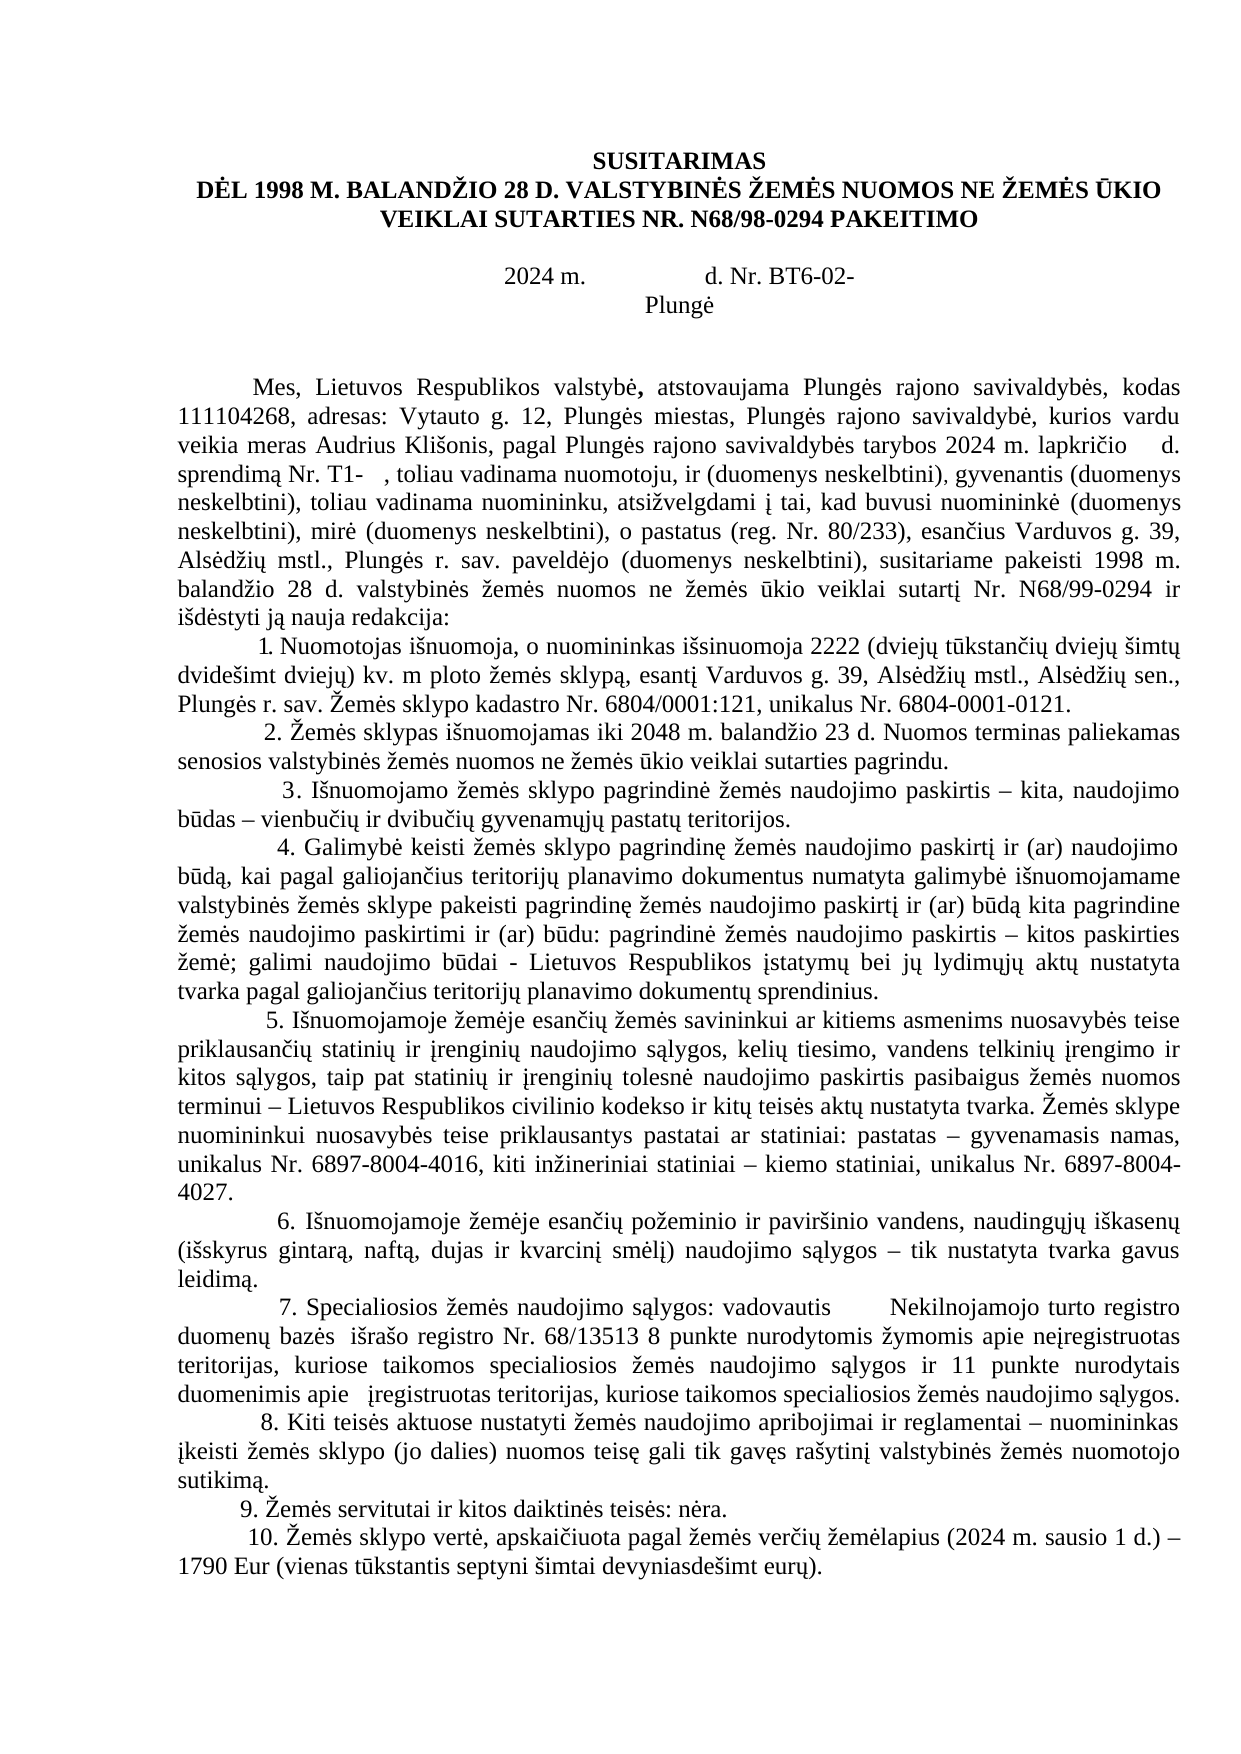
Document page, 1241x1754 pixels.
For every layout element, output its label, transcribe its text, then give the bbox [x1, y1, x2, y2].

text Mes, Lietuvos Respublikos valstybė, atstovaujama Plungės rajono savivaldybės, kodas 111104268, adresas: Vytauto g. 12, Plungės miestas, Plungės rajono savivaldybė, kurios vardu veikia meras Audrius Klišonis, pagal Plungės rajono savivaldybės tarybos 2024 m. lapkričio d. sprendimą Nr. T1- , toliau vadinama nuomotoju, ir (duomenys neskelbtini), gyvenantis (duomenys neskelbtini), toliau vadinama nuomininku, atsižvelgdami į tai, kad buvusi nuomininkė (duomenys neskelbtini), mirė (duomenys neskelbtini), o pastatus (reg. Nr. 80/233), esančius Varduvos g. 39, Alsėdžių mstl., Plungės r. sav. paveldėjo (duomenys neskelbtini), susitariame pakeisti 1998 m. balandžio 28 d. valstybinės žemės nuomos ne žemės ūkio veiklai sutartį Nr. N68/99-0294 ir išdėstyti ją nauja redakcija: [177, 372, 1181, 631]
text DĖL 1998 M. BALANDŽIO 28 D. VALSTYBINĖS ŽEMĖS NUOMOS NE ŽEMĖS ŪKIO VEIKLAI SUTARTIES NR. N68/98-0294 PAKEITIMO [177, 175, 1181, 232]
text 6. Išnuomojamoje žemėje esančių požeminio ir paviršinio vandens, naudingųjų iškasenų (išskyrus gintarą, naftą, dujas ir kvarcinį smėlį) naudojimo sąlygos – tik nustatyta tvarka gavus leidimą. [177, 1206, 1181, 1292]
list 7. Specialiosios žemės naudojimo sąlygos: vadovautis Nekilnojamojo turto registro duomenų bazės išrašo registro Nr. 68/13513 8 punkte nurodytomis žymomis apie neįregistruotas teritorijas, kuriose taikomos specialiosios žemės naudojimo sąlygos ir 11 punkte nurodytais duomenimis apie įregistruotas teritorijas, kuriose taikomos specialiosios žemės naudojimo sąlygos. [177, 1292, 1181, 1407]
text 5. Išnuomojamoje žemėje esančių žemės savininkui ar kitiems asmenims nuosavybės teise priklausančių statinių ir įrenginių naudojimo sąlygos, kelių tiesimo, vandens telkinių įrengimo ir kitos sąlygos, taip pat statinių ir įrenginių tolesnė naudojimo paskirtis pasibaigus žemės nuomos terminui – Lietuvos Respublikos civilinio kodekso ir kitų teisės aktų nustatyta tvarka. Žemės sklype nuomininkui nuosavybės teise priklausantys pastatai ar statiniai: pastatas – gyvenamasis namas, unikalus Nr. 6897-8004-4016, kiti inžineriniai statiniai – kiemo statiniai, unikalus Nr. 6897-8004-4027. [177, 1005, 1181, 1206]
text Plungė [177, 290, 1181, 319]
text 3. Išnuomojamo žemės sklypo pagrindinė žemės naudojimo paskirtis – kita, naudojimo būdas – vienbučių ir dvibučių gyvenamųjų pastatų teritorijos. [177, 775, 1181, 832]
text 9. Žemės servitutai ir kitos daiktinės teisės: nėra. [177, 1494, 1181, 1522]
text 2024 m. d. Nr. BT6-02- [177, 261, 1181, 290]
text 8. Kiti teisės aktuose nustatyti žemės naudojimo apribojimai ir reglamentai – nuomininkas įkeisti žemės sklypo (jo dalies) nuomos teisę gali tik gavęs rašytinį valstybinės žemės nuomotojo sutikimą. [177, 1407, 1181, 1494]
text 4. Galimybė keisti žemės sklypo pagrindinę žemės naudojimo paskirtį ir (ar) naudojimo būdą, kai pagal galiojančius teritorijų planavimo dokumentus numatyta galimybė išnuomojamame valstybinės žemės sklype pakeisti pagrindinę žemės naudojimo paskirtį ir (ar) būdą kita pagrindine žemės naudojimo paskirtimi ir (ar) būdu: pagrindinė žemės naudojimo paskirtis – kitos paskirties žemė; galimi naudojimo būdai - Lietuvos Respublikos įstatymų bei jų lydimųjų aktų nustatyta tvarka pagal galiojančius teritorijų planavimo dokumentų sprendinius. [177, 832, 1181, 1005]
text SUSITARIMAS [177, 146, 1181, 175]
text 1. Nuomotojas išnuomoja, o nuomininkas išsinuomoja 2222 (dviejų tūkstančių dviejų šimtų dvidešimt dviejų) kv. m ploto žemės sklypą, esantį Varduvos g. 39, Alsėdžių mstl., Alsėdžių sen., Plungės r. sav. Žemės sklypo kadastro Nr. 6804/0001:121, unikalus Nr. 6804-0001-0121. [177, 631, 1181, 717]
text 2. Žemės sklypas išnuomojamas iki 2048 m. balandžio 23 d. Nuomos terminas paliekamas senosios valstybinės žemės nuomos ne žemės ūkio veiklai sutarties pagrindu. [177, 717, 1181, 775]
text 10. Žemės sklypo vertė, apskaičiuota pagal žemės verčių žemėlapius (2024 m. sausio 1 d.) – 1790 Eur (vienas tūkstantis septyni šimtai devyniasdešimt eurų). [177, 1522, 1181, 1580]
